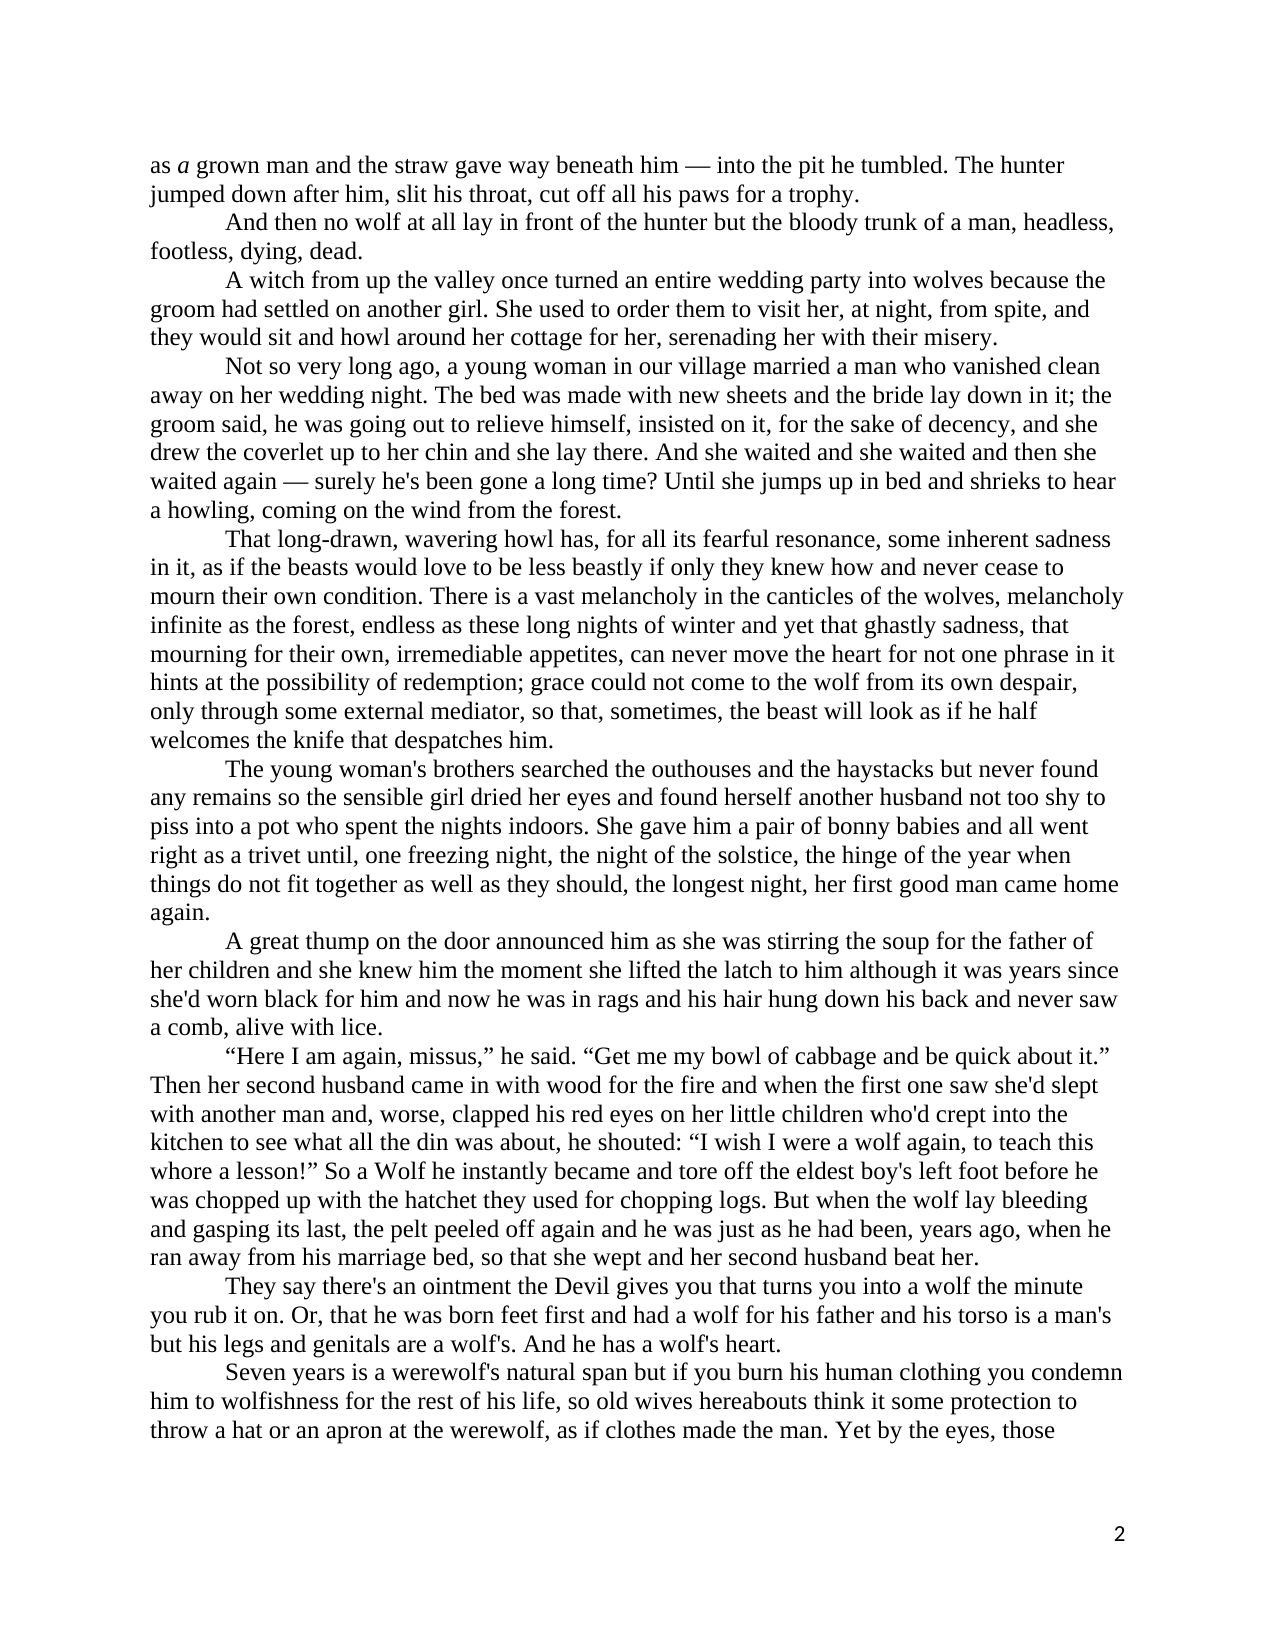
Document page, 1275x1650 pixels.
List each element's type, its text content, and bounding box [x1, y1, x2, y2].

text That long-drawn, wavering howl has, for all its fearful resonance, some inherent sadness in it, as if the beasts would love to be less beastly if only they knew how and never cease to mourn their own condition. There is a vast melancholy in the canticles of the wolves, melancholy infinite as the forest, endless as these long nights of winter and yet that ghastly sadness, that mourning for their own, irremediable appetites, can never move the heart for not one phrase in it hints at the possibility of redemption; grace could not come to the wolf from its own despair, only through some external mediator, so that, sometimes, the beast will look as if he half welcomes the knife that despatches him. [150, 524, 1125, 754]
text They say there's an ointment the Devil gives you that turns you into a wolf the minute you rub it on. Or, that he was born feet first and had a wolf for his father and his torso is a man's but his legs and genitals are a wolf's. And he has a wolf's heart. [150, 1271, 1125, 1357]
text The young woman's brothers searched the outhouses and the haystacks but never found any remains so the sensible girl dried her eyes and found herself another husband not too shy to piss into a pot who spent the nights indoors. She gave him a pair of bonny babies and all went right as a trivet until, one freezing night, the night of the solstice, the hinge of the year when things do not fit together as well as they should, the longest night, her first good man came home again. [150, 754, 1125, 926]
text A great thump on the door announced him as she was stirring the soup for the father of her children and she knew him the moment she lifted the latch to him although it was years since she'd worn black for him and now he was in rags and his hair hung down his back and never saw a comb, alive with lice. [150, 926, 1125, 1041]
text And then no wolf at all lay in front of the hunter but the bloody trunk of a man, headless, footless, dying, dead. [150, 207, 1125, 265]
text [150, 150, 1125, 207]
text A witch from up the valley once turned an entire wedding party into wolves because the groom had settled on another girl. She used to order them to visit her, at night, from spite, and they would sit and howl around her cottage for her, serenading her with their misery. [150, 265, 1125, 351]
text Not so very long ago, a young woman in our village married a man who vanished clean away on her wedding night. The bed was made with new sheets and the bride lay down in it; the groom said, he was going out to relieve himself, insisted on it, for the sake of decency, and she drew the coverlet up to her chin and she lay there. And she waited and she waited and then she waited again — surely he's been gone a long time? Until she jumps up in bed and shrieks to hear a howling, coming on the wind from the forest. [150, 351, 1125, 524]
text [150, 1357, 1125, 1444]
text “Here I am again, missus,” he said. “Get me my bowl of cabbage and be quick about it.” Then her second husband came in with wood for the fire and when the first one saw she'd slept with another man and, worse, clapped his red eyes on her little children who'd crept into the kitchen to see what all the din was about, he shouted: “I wish I were a wolf again, to teach this whore a lesson!” So a Wolf he instantly became and tore off the eldest boy's left foot before he was chopped up with the hatchet they used for chopping logs. But when the wolf lay bleeding and gasping its last, the pelt peeled off again and he was just as he had been, years ago, when he ran away from his marriage bed, so that she wept and her second husband beat her. [150, 1041, 1125, 1271]
